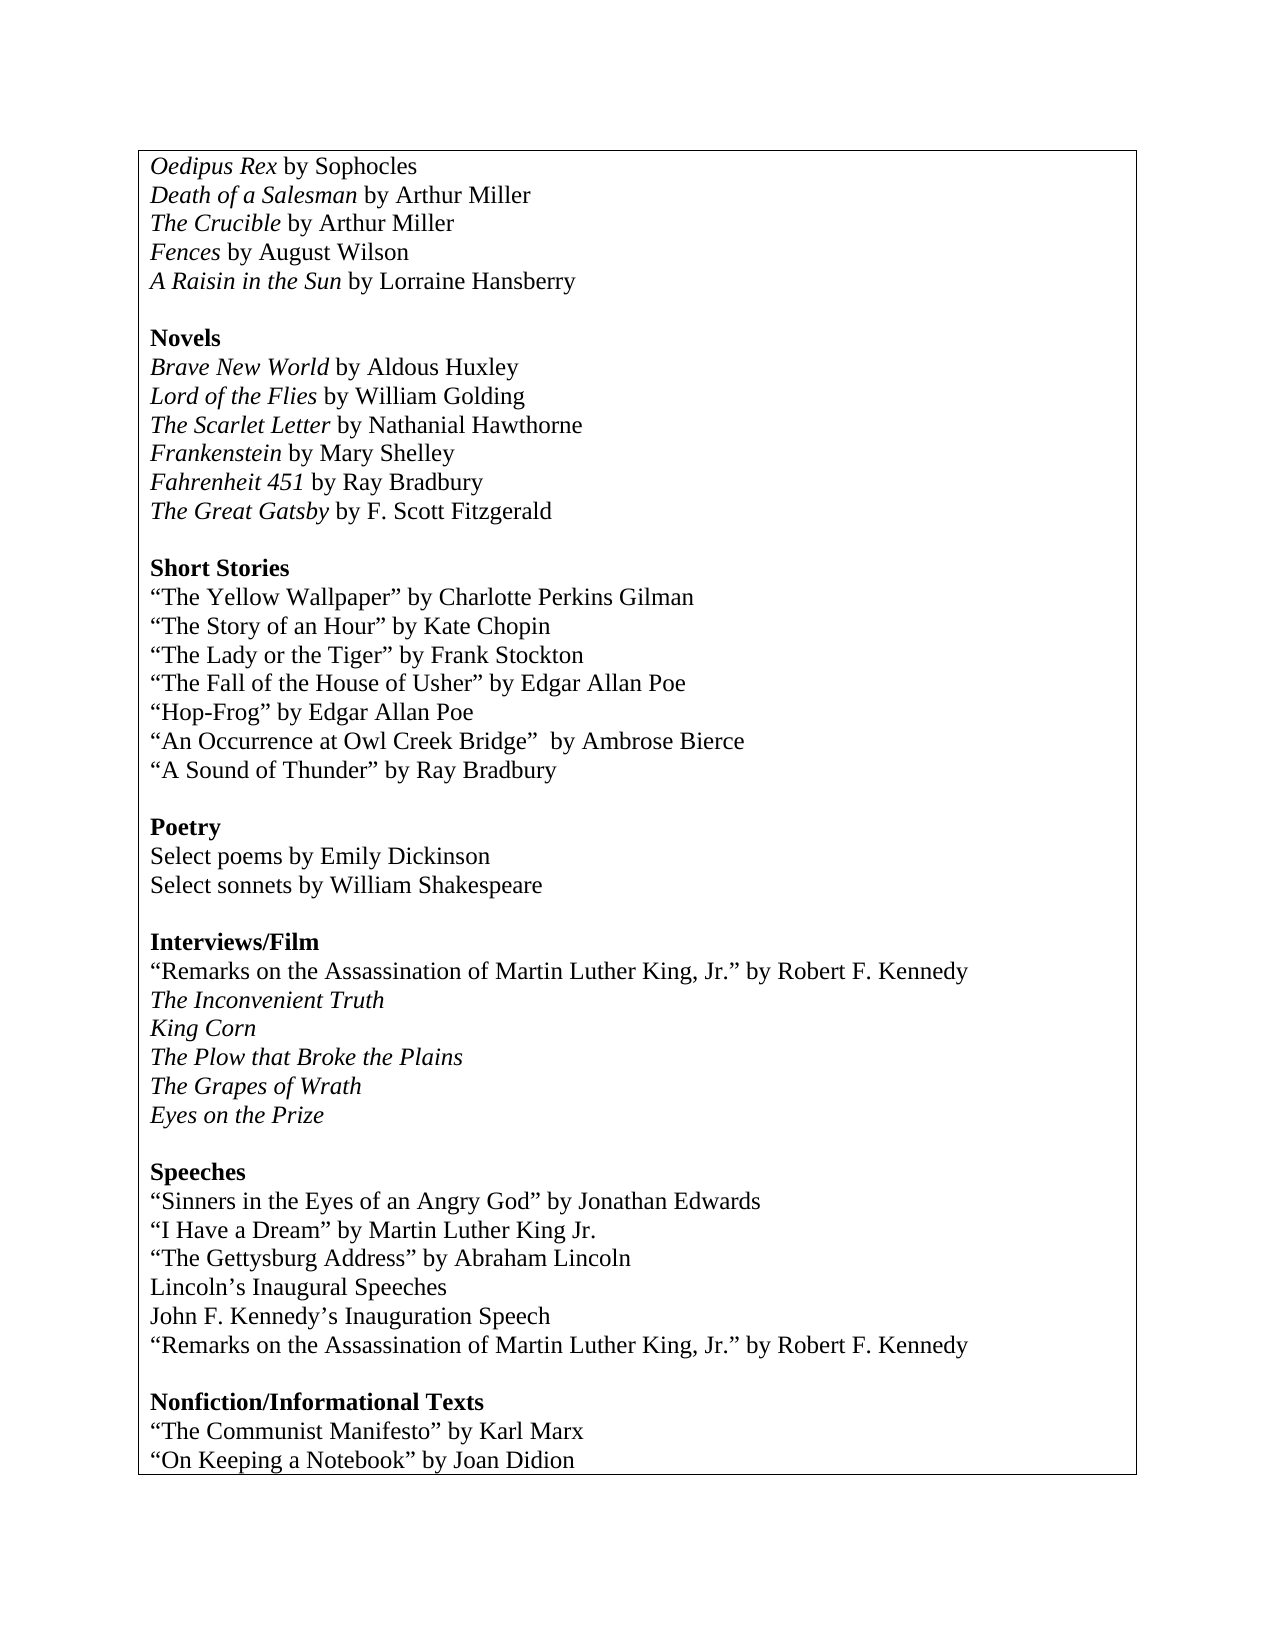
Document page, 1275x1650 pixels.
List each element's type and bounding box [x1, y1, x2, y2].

table_cell [139, 151, 1136, 1473]
